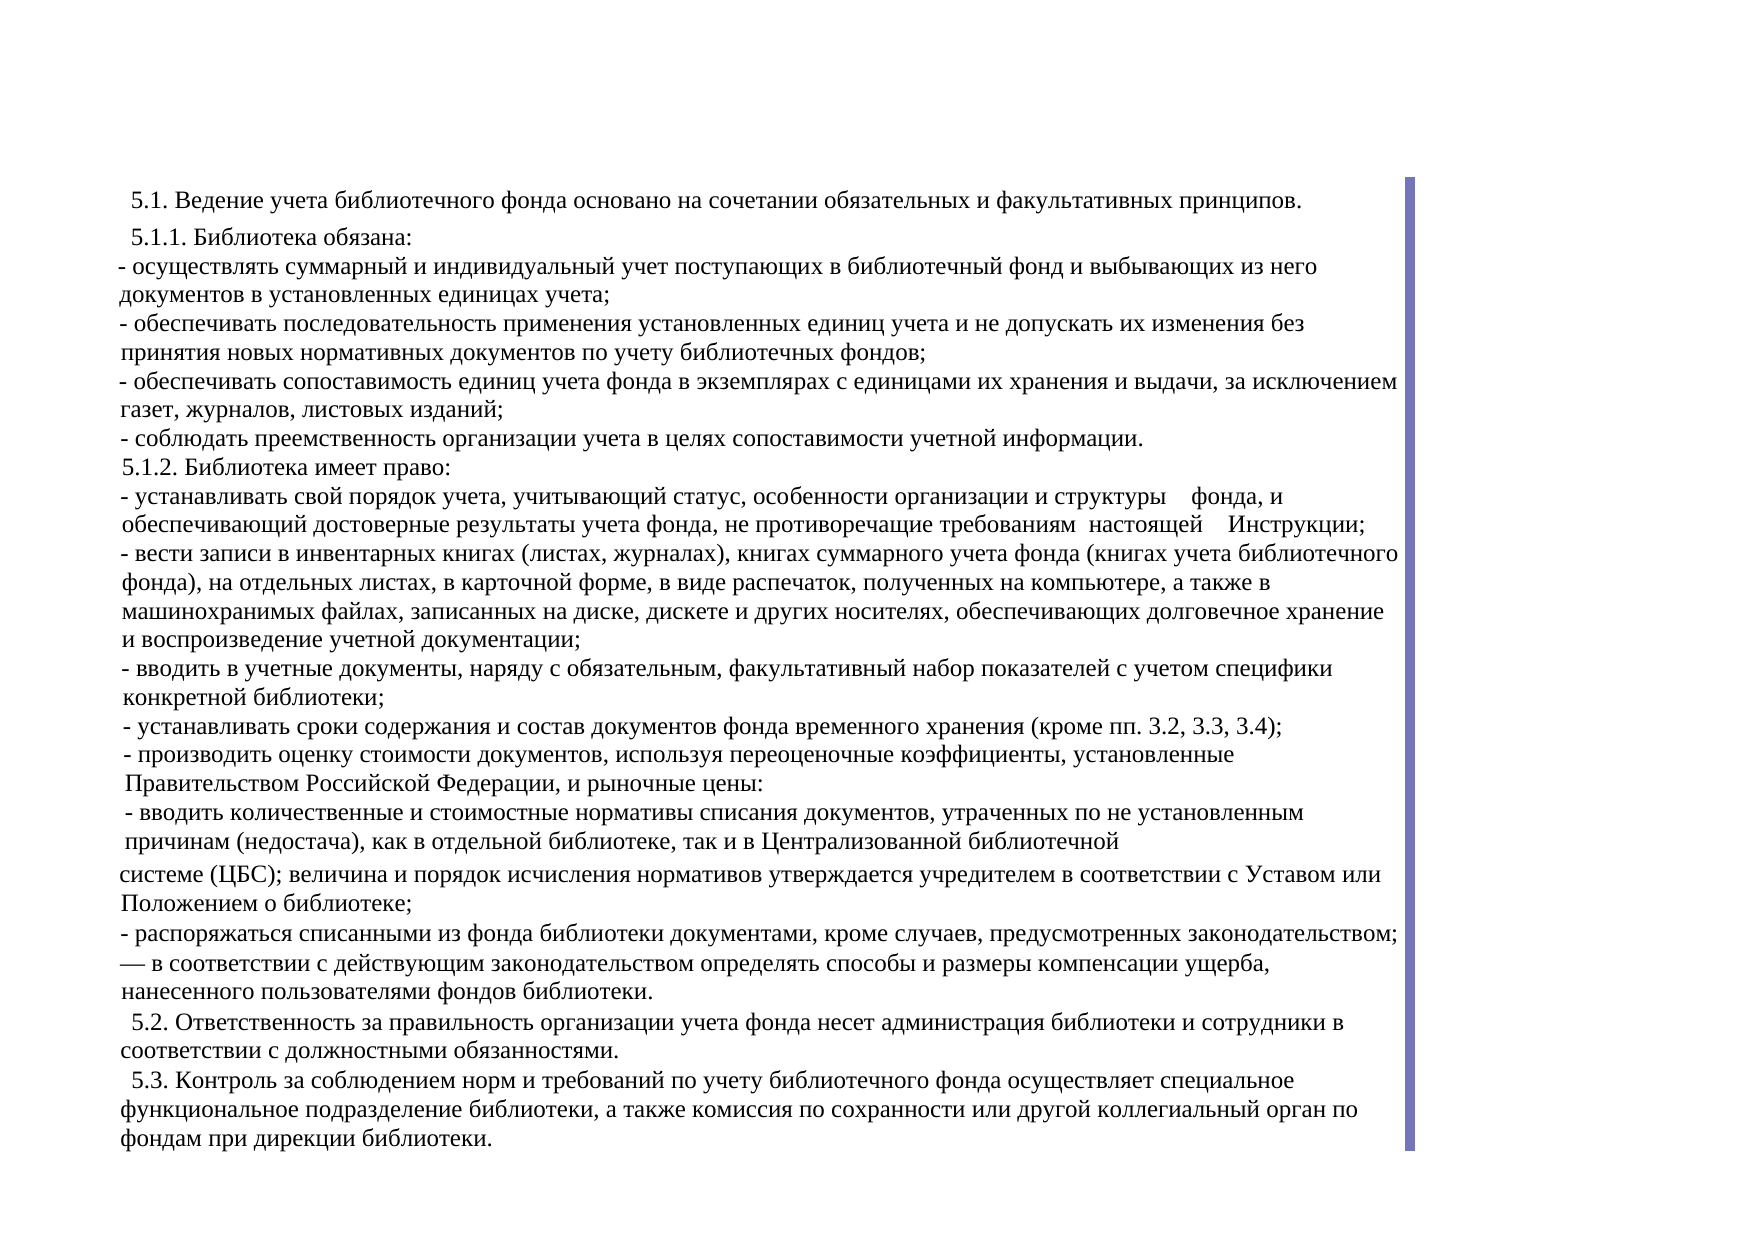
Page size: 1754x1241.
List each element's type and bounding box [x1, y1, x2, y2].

table_header [1405, 177, 1415, 1151]
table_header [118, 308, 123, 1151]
table_header [118, 177, 1405, 1005]
